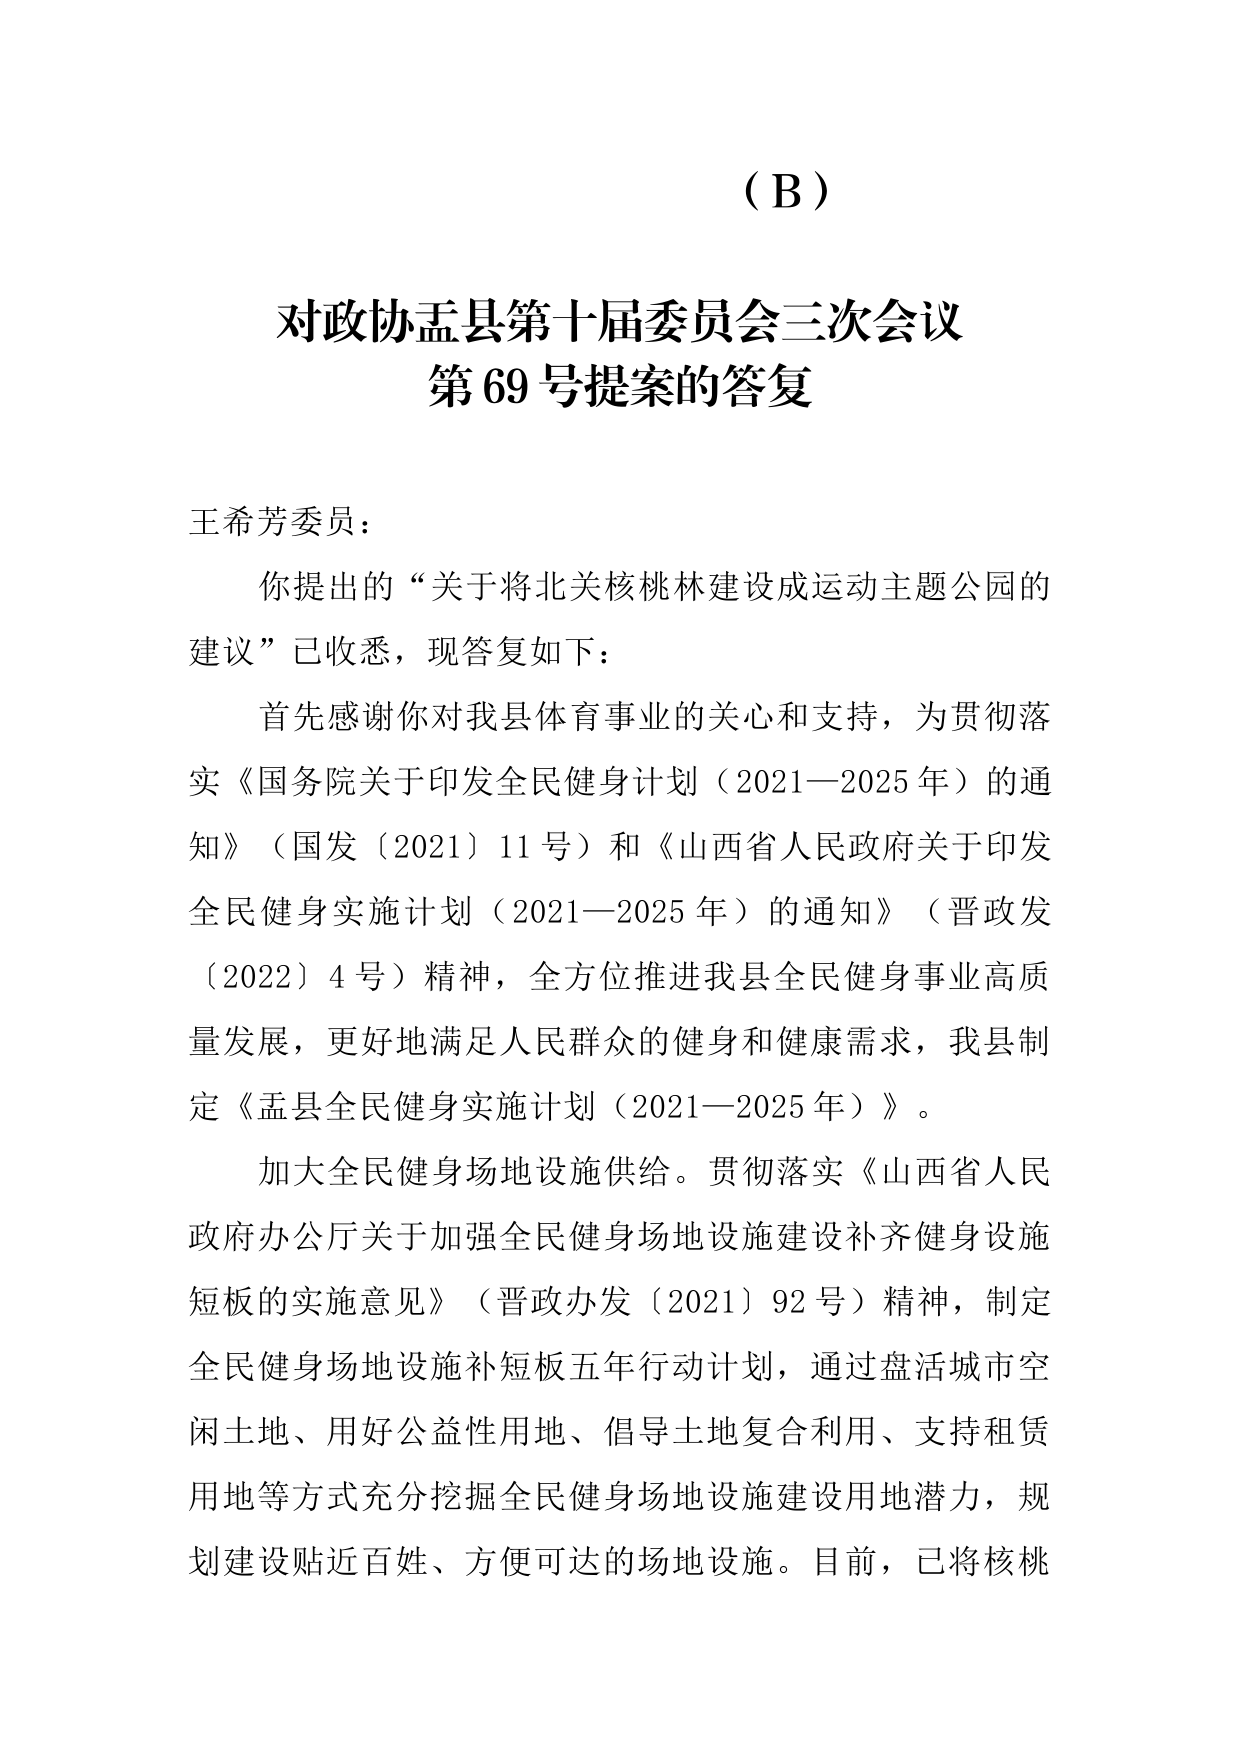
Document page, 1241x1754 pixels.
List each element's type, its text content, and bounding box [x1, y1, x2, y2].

text 对政协盂县第十届委员会三次会议 [187, 292, 1053, 357]
text 你提出的“关于将北关核桃林建设成运动主题公园的建议”已收悉，现答复如下： [187, 552, 1053, 682]
text 第69号提案的答复 [187, 357, 1053, 422]
text 王希芳委员： [187, 487, 1053, 552]
text 首先感谢你对我县体育事业的关心和支持，为贯彻落实《国务院关于印发全民健身计划（2021—2025年）的通知》（国发〔2021〕11号）和《山西省人民政府关于印发全民健身实施计划（2021—2025年）的通知》（晋政发〔2022〕4号）精神，全方位推进我县全民健身事业高质量发展，更好地满足人民群众的健身和健康需求，我县制定《盂县全民健身实施计划（2021—2025年）》。 [187, 682, 1053, 1137]
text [187, 1137, 1053, 1592]
text （B） [187, 162, 1053, 227]
